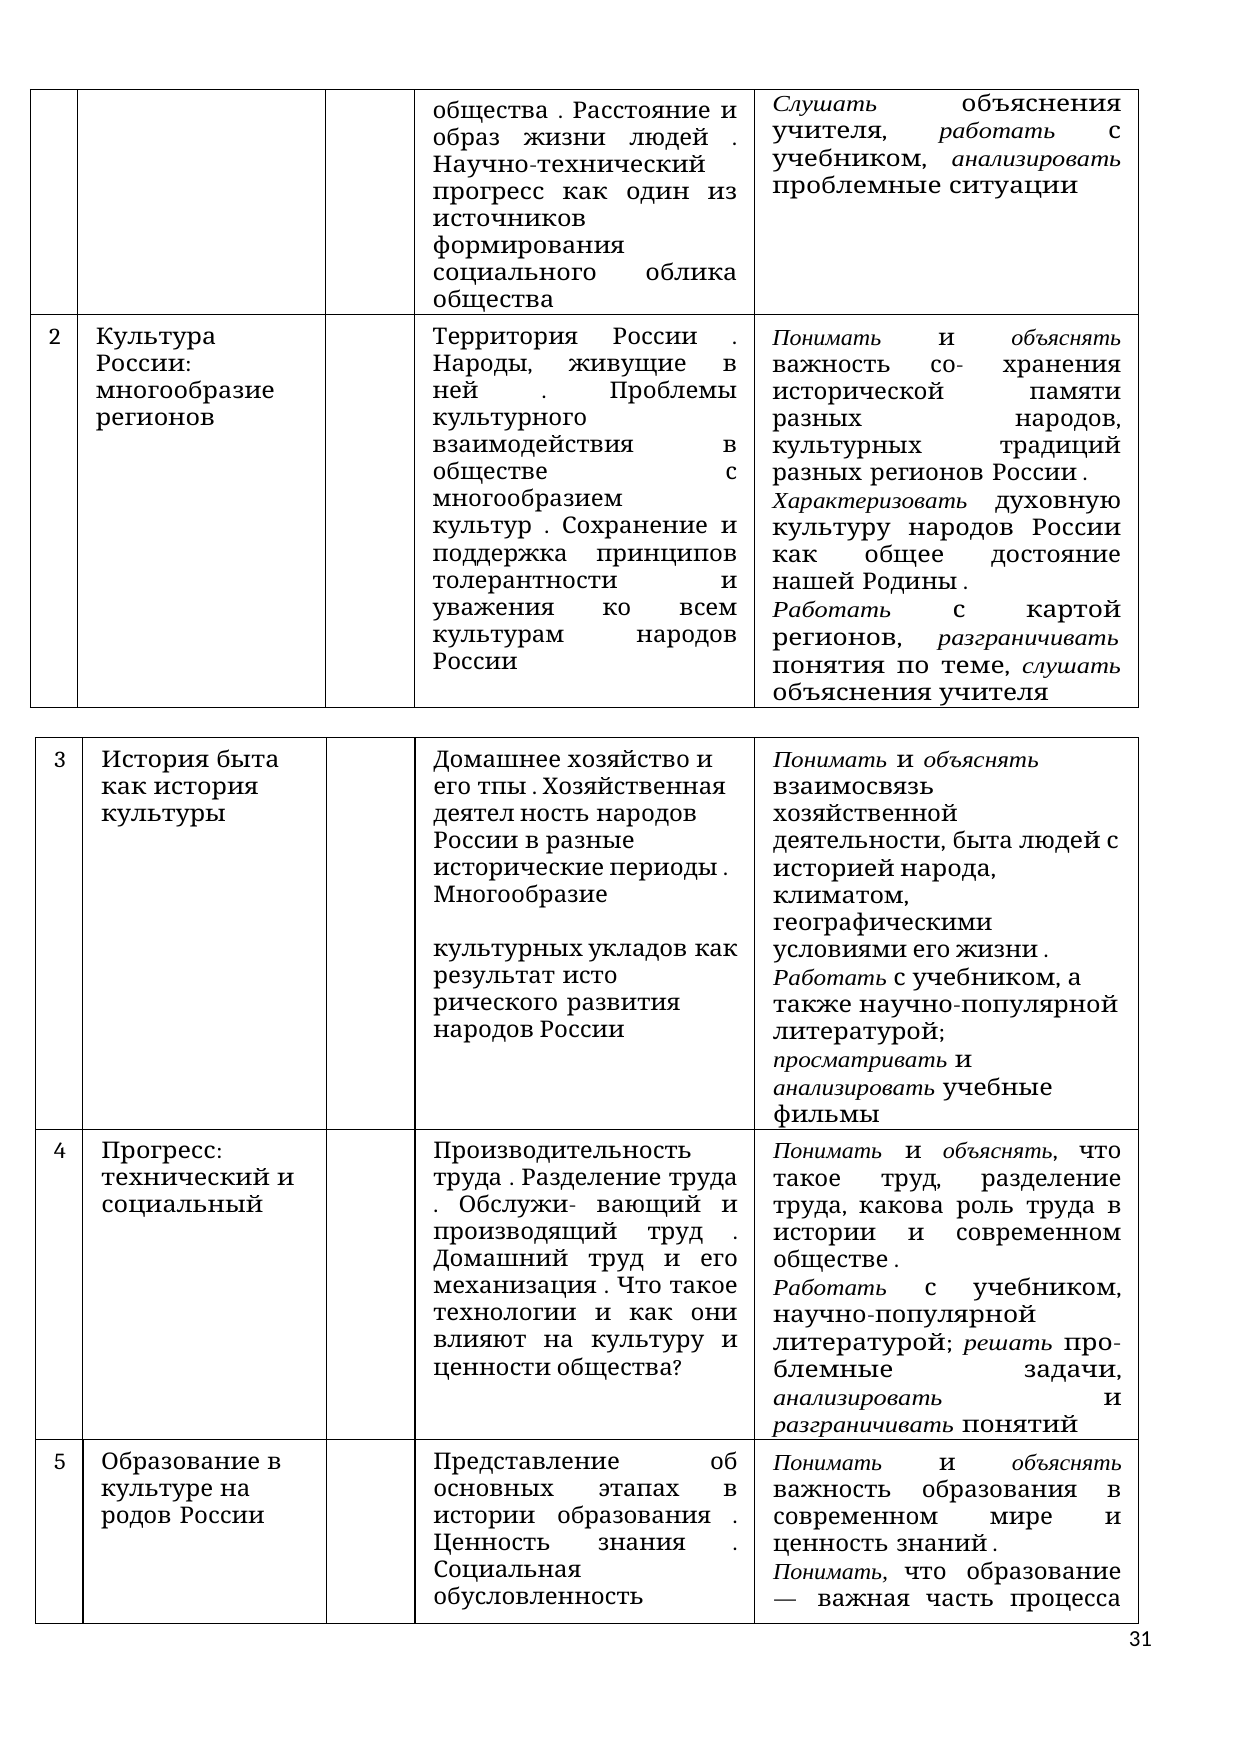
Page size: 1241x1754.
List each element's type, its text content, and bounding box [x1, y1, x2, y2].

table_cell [78, 90, 325, 314]
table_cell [416, 1440, 754, 1622]
table_cell 4 [36, 1130, 82, 1439]
table_header 3 [36, 738, 82, 1128]
table_cell Прогресс: технический и социальный [83, 1130, 326, 1439]
table_header [327, 738, 414, 1128]
table_cell Понимать и объяснять важность со- хранения исторической памяти разных народов, культурных традиций разных регионов России . Характеризовать духовную культуру народов России как общее достояние нашей Родины . Работать с картой регионов, разграничивать понятия по теме, слушать объяснения учителя [755, 315, 1138, 707]
table_cell Понимать и объяснять, что такое труд, разделение труда, какова роль труда в истории и современном обществе . Работать с учебником, научно-популярной литературой; решать про- блемные задачи, анализировать и разграничивать понятий [755, 1130, 1138, 1439]
table_cell 2 [31, 315, 77, 707]
table_header История быта как история культуры [83, 738, 326, 1128]
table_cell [755, 90, 1138, 314]
table_cell [326, 315, 414, 707]
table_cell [84, 1440, 326, 1622]
table_cell 5 [36, 1440, 82, 1622]
table_cell [326, 90, 414, 314]
table_header Понимать и объяснять взаимосвязь хозяйственной деятельности, быта людей с историей народа, климатом, географическими условиями его жизни . Работать с учебником, а также научно-популярной литературой; просматривать и анализировать учебные фильмы [755, 738, 1138, 1128]
table_cell 1 [31, 90, 77, 314]
table_cell Территория России . Народы, живущие в ней . Проблемы культурного взаимодействия в обществе с многообразием культур . Сохранение и поддержка принципов толерантности и уважения ко всем культурам народов России [415, 315, 754, 707]
table_cell Производительность труда . Разделение труда . Обслужи- вающий и производящий труд . Домашний труд и его механизация . Что такое технологии и как они влияют на культуру и ценности общества? [416, 1130, 754, 1439]
table_cell Культура России: многообразие регионов [78, 315, 325, 707]
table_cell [755, 1440, 1138, 1622]
table_header Домашнее хозяйство и его тпы . Хозяйственная деятел ность народов России в разные исторические периоды . Многообразие культурных укладов как результат исто рического развития народов России [416, 738, 754, 1128]
table_cell [327, 1440, 414, 1622]
table_cell [327, 1130, 414, 1439]
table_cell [415, 90, 754, 314]
